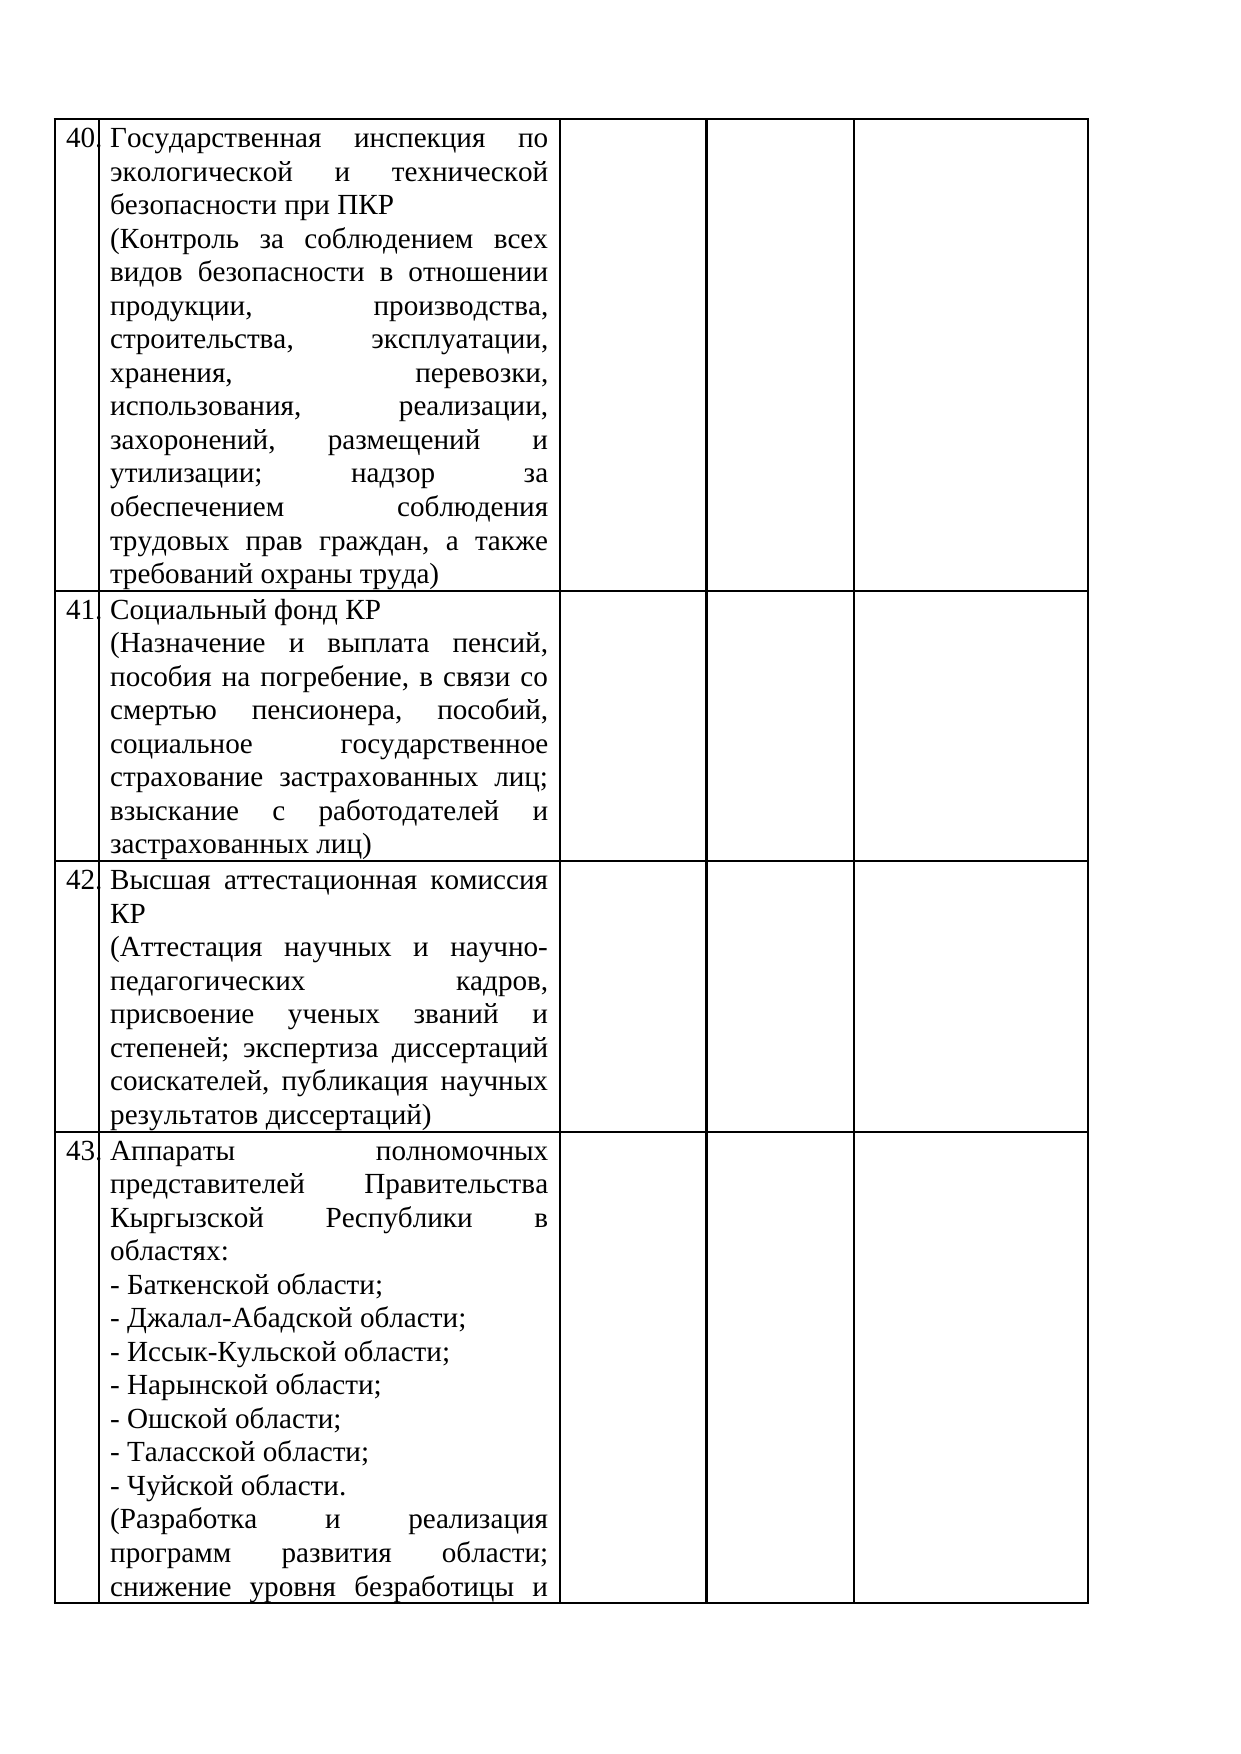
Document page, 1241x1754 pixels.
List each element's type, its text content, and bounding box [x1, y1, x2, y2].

table_cell [56, 1133, 98, 1602]
table_cell [56, 120, 98, 590]
table_cell [708, 1133, 853, 1602]
table_cell Высшая аттестационная комиссия КР (Аттестация научных и научно-педагогических кадров, присвоение ученых званий и степеней; экспертиза диссертаций соискателей, публикация научных результатов диссертаций) [100, 862, 559, 1131]
table_cell [561, 592, 705, 860]
table_cell [708, 120, 853, 590]
table_cell [561, 120, 705, 590]
table_cell Государственная инспекция по экологической и технической безопасности при ПКР (Контроль за соблюдением всех видов безопасности в отношении продукции, производства, строительства, эксплуатации, хранения, перевозки, использования, реализации, захоронений, размещений и утилизации; надзор за обеспечением соблюдения трудовых прав граждан, а также требований охраны труда) [100, 120, 559, 590]
table_cell Социальный фонд КР (Назначение и выплата пенсий, пособия на погребение, в связи со смертью пенсионера, пособий, социальное государственное страхование застрахованных лиц; взыскание с работодателей и застрахованных лиц) [100, 592, 559, 860]
table_cell [855, 862, 1087, 1131]
table_cell [56, 862, 98, 1131]
table_cell [855, 592, 1087, 860]
table_cell [561, 862, 705, 1131]
table_cell [855, 1133, 1087, 1602]
table_cell [855, 120, 1087, 590]
table_cell [56, 592, 98, 860]
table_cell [100, 1133, 559, 1602]
table_cell [561, 1133, 705, 1602]
table_cell [708, 592, 853, 860]
table_cell [708, 862, 853, 1131]
